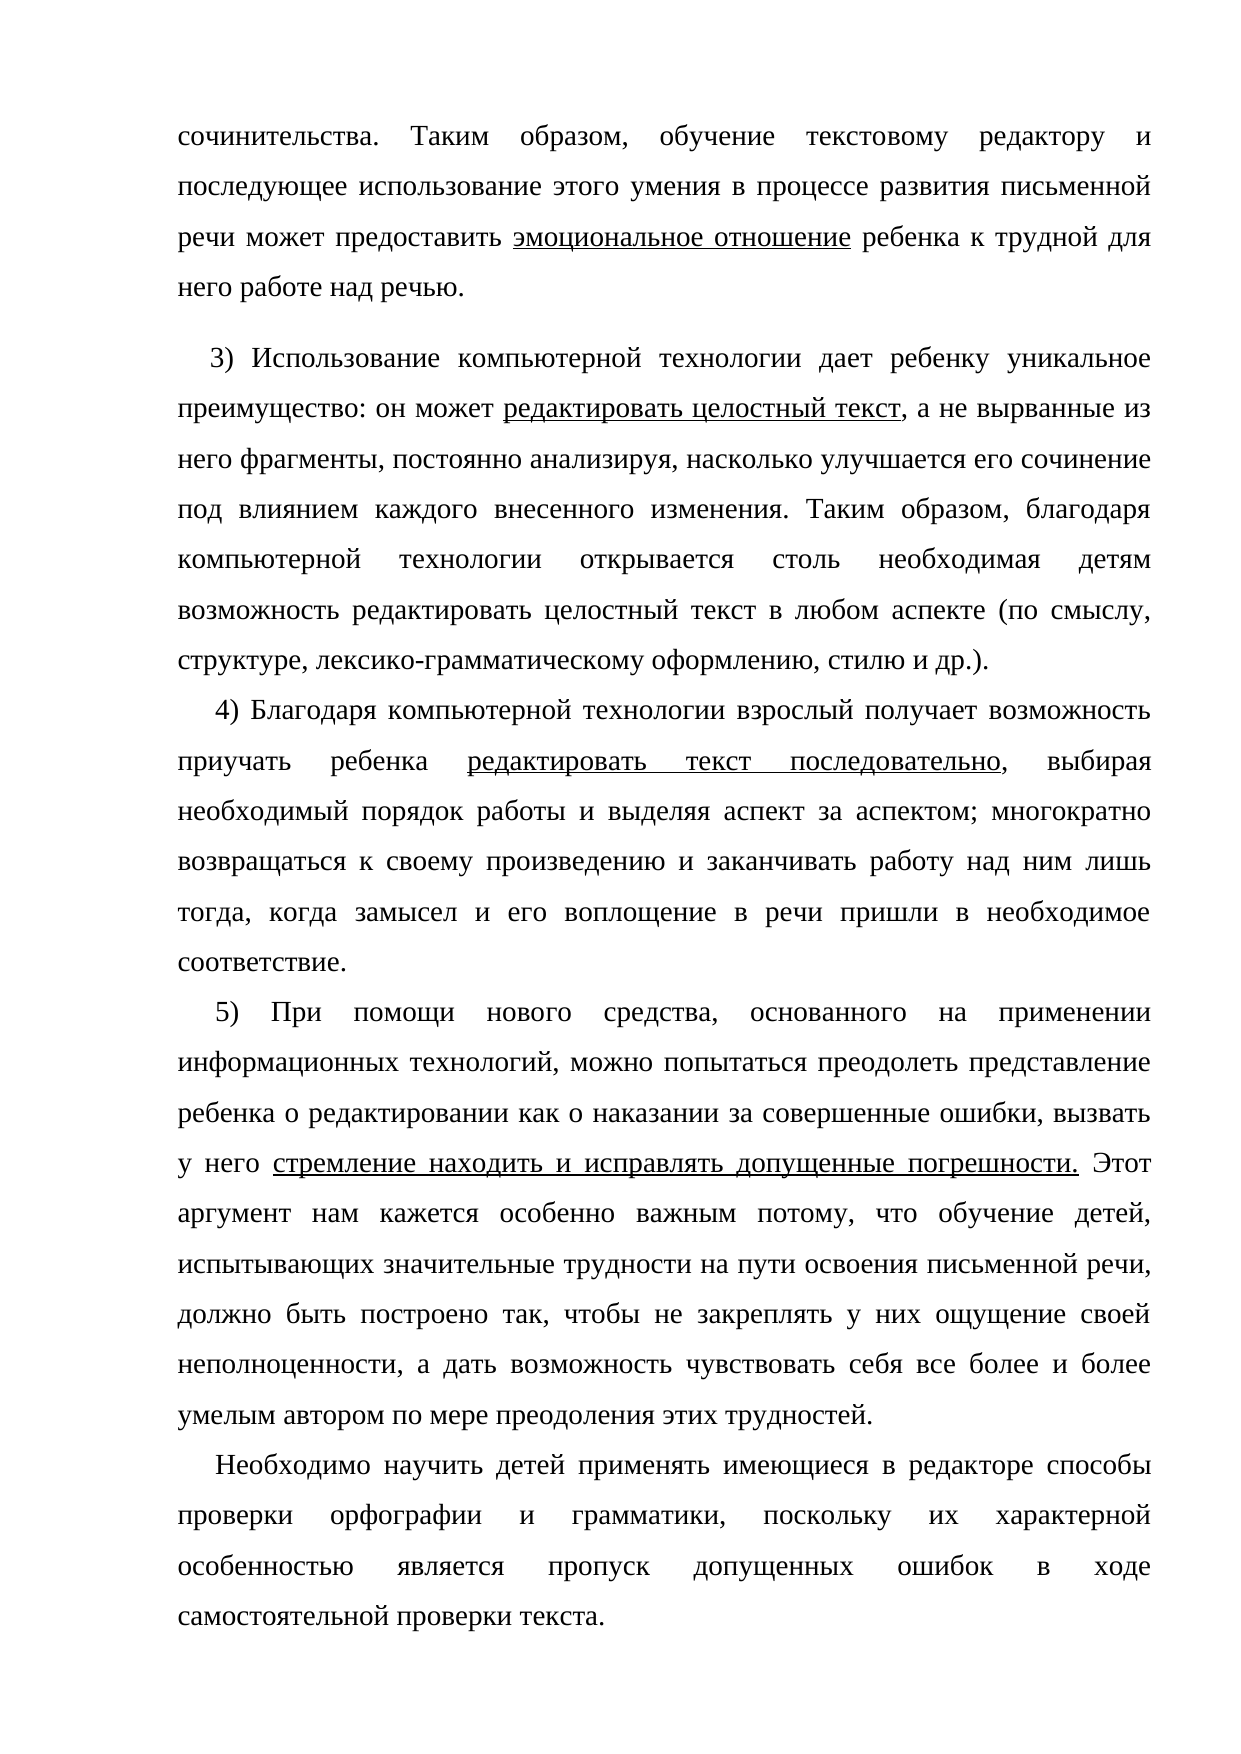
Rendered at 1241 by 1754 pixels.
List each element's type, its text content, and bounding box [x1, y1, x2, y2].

text 3) Использование компьютерной технологии дает ребенку уникальное преимущество: он может редактировать целостный текст, а не вырванные из него фрагменты, постоянно анализируя, насколько улучшается его сочинение под влиянием каждого внесенного изменения. Таким образом, благодаря компьютерной технологии открывается столь необходимая детям возможность редактировать целостный текст в любом аспекте (по смыслу, структуре, лексико-грамматическому оформлению, стилю и др.). [177, 340, 1152, 676]
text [177, 118, 1152, 303]
text 4) Благодаря компьютерной технологии взрослый получает возможность приучать ребенка редактировать текст последовательно, выбирая необходимый порядок работы и выделяя аспект за аспектом; многократно возвращаться к своему произведению и заканчивать работу над ним лишь тогда, когда замысел и его воплощение в речи пришли в необходимое соответствие. [177, 692, 1152, 977]
text Необходимо научить детей применять имеющиеся в редакторе способы проверки орфографии и грамматики, поскольку их характерной особенностью является пропуск допущенных ошибок в ходе самостоятельной проверки текста. [177, 1447, 1152, 1632]
text 5) При помощи нового средства, основанного на применении информационных технологий, можно попытаться преодолеть представление ребенка о редактировании как о наказании за совершенные ошибки, вызвать у него стремление находить и исправлять допущенные погрешности. Этот аргумент нам кажется особенно важным потому, что обучение детей, испытывающих значительные трудности на пути освоения письменной речи, должно быть построено так, чтобы не закреплять у них ощущение своей неполноценности, а дать возможность чувствовать себя все более и более умелым автором по мере преодоления этих трудностей. [177, 994, 1152, 1430]
